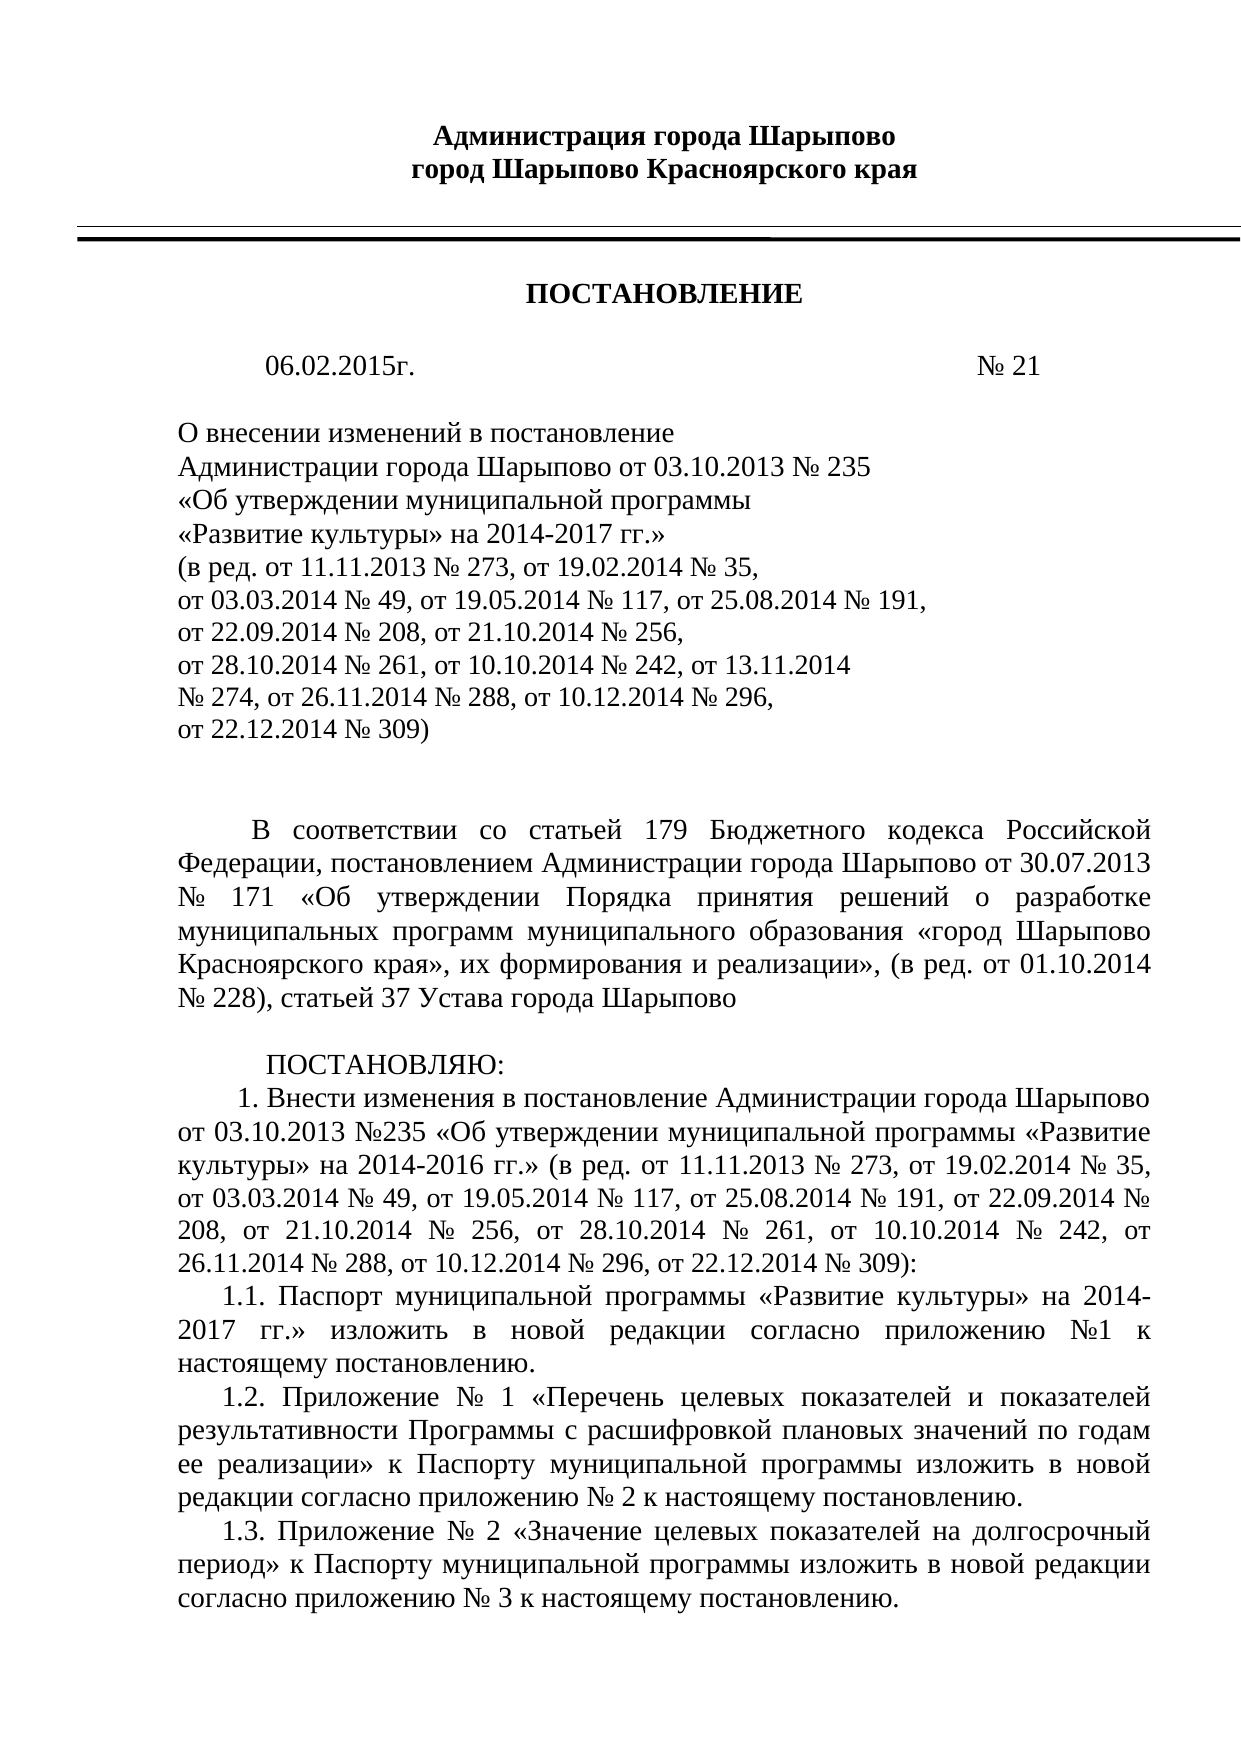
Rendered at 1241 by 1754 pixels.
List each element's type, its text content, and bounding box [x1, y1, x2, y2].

text 06.02.2015г. № 21 [177, 348, 1152, 382]
text В соответствии со статьей 179 Бюджетного кодекса Российской Федерации, постановлением Администрации города Шарыпово от 30.07.2013 № 171 «Об утверждении Порядка принятия решений о разработке муниципальных программ муниципального образования «город Шарыпово Красноярского края», их формирования и реализации», (в ред. от 01.10.2014 № 228), статьей 37 Устава города Шарыпово [177, 812, 1152, 1013]
text от 22.09.2014 № 208, от 21.10.2014 № 256, [177, 615, 1152, 648]
text ПОСТАНОВЛЯЮ: [177, 1047, 1152, 1080]
text «Развитие культуры» на 2014-2017 гг.» [177, 516, 1152, 549]
text от 22.12.2014 № 309) [177, 713, 1152, 745]
text (в ред. от 11.11.2013 № 273, от 19.02.2014 № 35, [177, 549, 1152, 583]
text Администрация города Шарыпово [177, 118, 1152, 152]
list 1.1. Паспорт муниципальной программы «Развитие культуры» на 2014-2017 гг.» изложить в новой редакции согласно приложению №1 к настоящему постановлению. [177, 1278, 1152, 1379]
text 1. Внести изменения в постановление Администрации города Шарыпово от 03.10.2013 №235 «Об утверждении муниципальной программы «Развитие культуры» на 2014-2016 гг.» (в ред. от 11.11.2013 № 273, от 19.02.2014 № 35, от 03.03.2014 № 49, от 19.05.2014 № 117, от 25.08.2014 № 191, от 22.09.2014 № 208, от 21.10.2014 № 256, от 28.10.2014 № 261, от 10.10.2014 № 242, от 26.11.2014 № 288, от 10.12.2014 № 296, от 22.12.2014 № 309): [177, 1080, 1152, 1278]
list 1.2. Приложение № 1 «Перечень целевых показателей и показателей результативности Программы с расшифровкой плановых значений по годам ее реализации» к Паспорту муниципальной программы изложить в новой редакции согласно приложению № 2 к настоящему постановлению. [177, 1379, 1152, 1513]
text О внесении изменений в постановление [177, 415, 1152, 449]
text город Шарыпово Красноярского края [177, 152, 1152, 185]
list 1.3. Приложение № 2 «Значение целевых показателей на долгосрочный период» к Паспорту муниципальной программы изложить в новой редакции согласно приложению № 3 к настоящему постановлению. [177, 1513, 1152, 1614]
text № 274, от 26.11.2014 № 288, от 10.12.2014 № 296, [177, 680, 1152, 713]
text «Об утверждении муниципальной программы [177, 482, 1152, 516]
text от 28.10.2014 № 261, от 10.10.2014 № 242, от 13.11.2014 [177, 648, 1152, 680]
text Администрации города Шарыпово от 03.10.2013 № 235 [177, 449, 1152, 482]
text от 03.03.2014 № 49, от 19.05.2014 № 117, от 25.08.2014 № 191, [177, 583, 1152, 615]
text ПОСТАНОВЛЕНИЕ [177, 276, 1152, 310]
